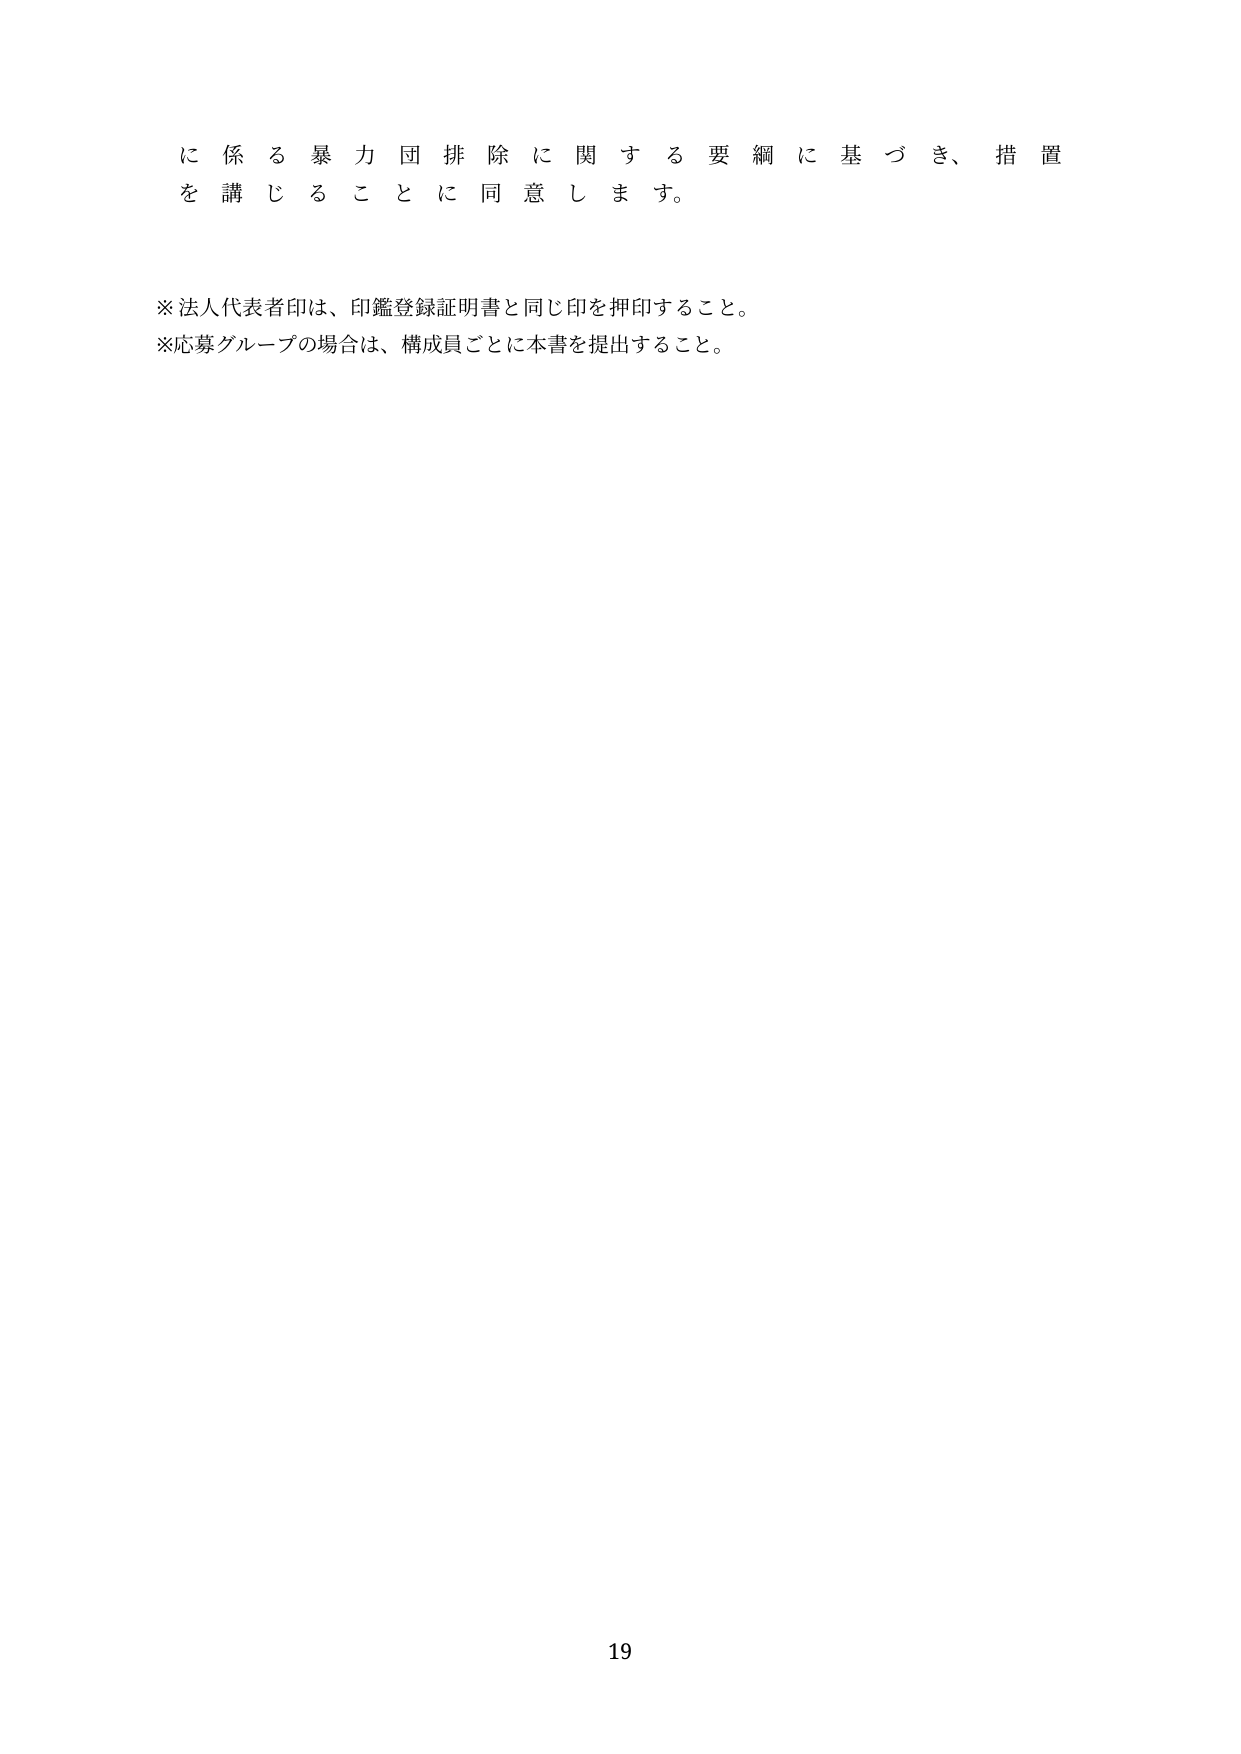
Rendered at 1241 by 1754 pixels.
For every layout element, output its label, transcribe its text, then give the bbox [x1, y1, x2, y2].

text ※法人代表者印は、印鑑登録証明書と同じ印を押印すること。 [156, 287, 1084, 326]
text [156, 135, 1084, 211]
text ※応募グループの場合は、構成員ごとに本書を提出すること。 [156, 326, 1084, 359]
